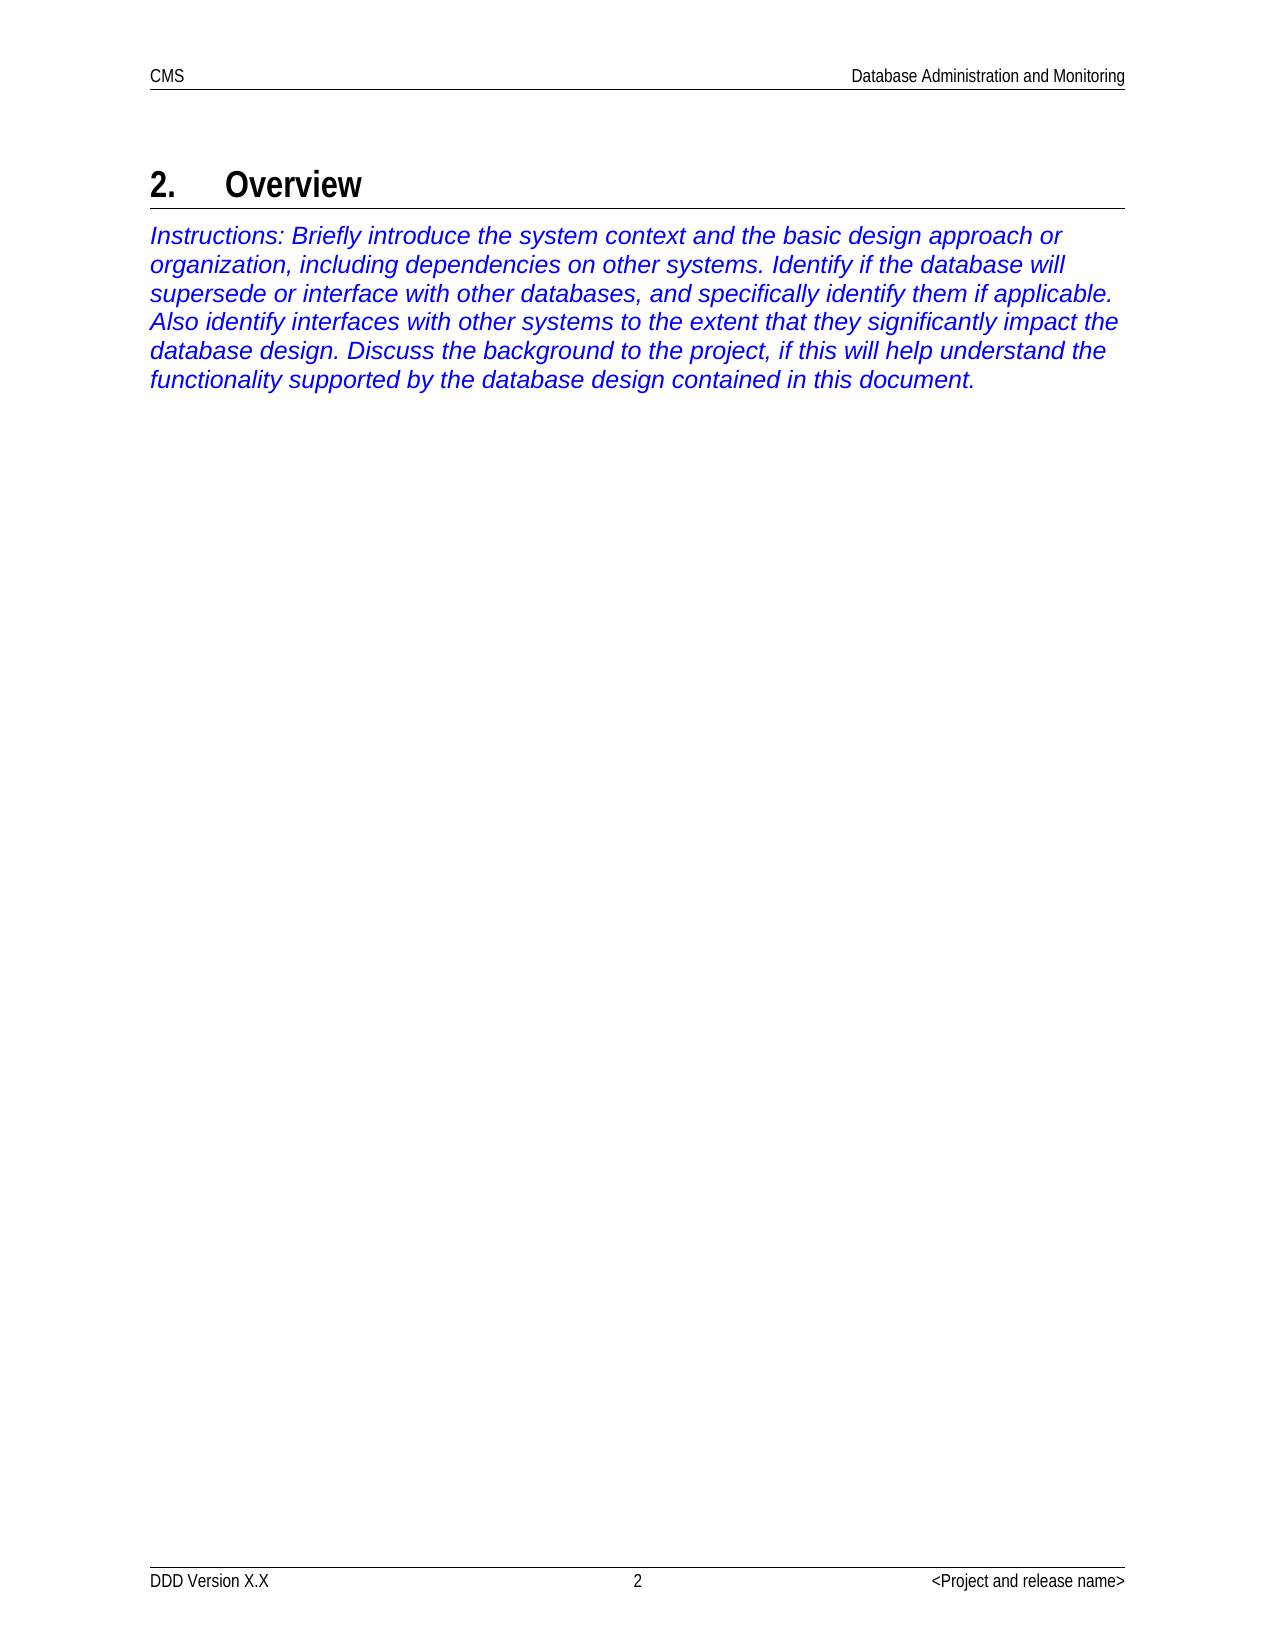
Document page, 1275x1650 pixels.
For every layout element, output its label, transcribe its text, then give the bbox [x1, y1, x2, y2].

text Instructions: Briefly introduce the system context and the basic design approach or organization, including dependencies on other systems. Identify if the database will supersede or interface with other databases, and specifically identify them if applicable. Also identify interfaces with other systems to the extent that they significantly impact the database design. Discuss the background to the project, if this will help understand the functionality supported by the database design contained in this document. [150, 221, 1125, 394]
subtitle Overview [150, 162, 1125, 208]
